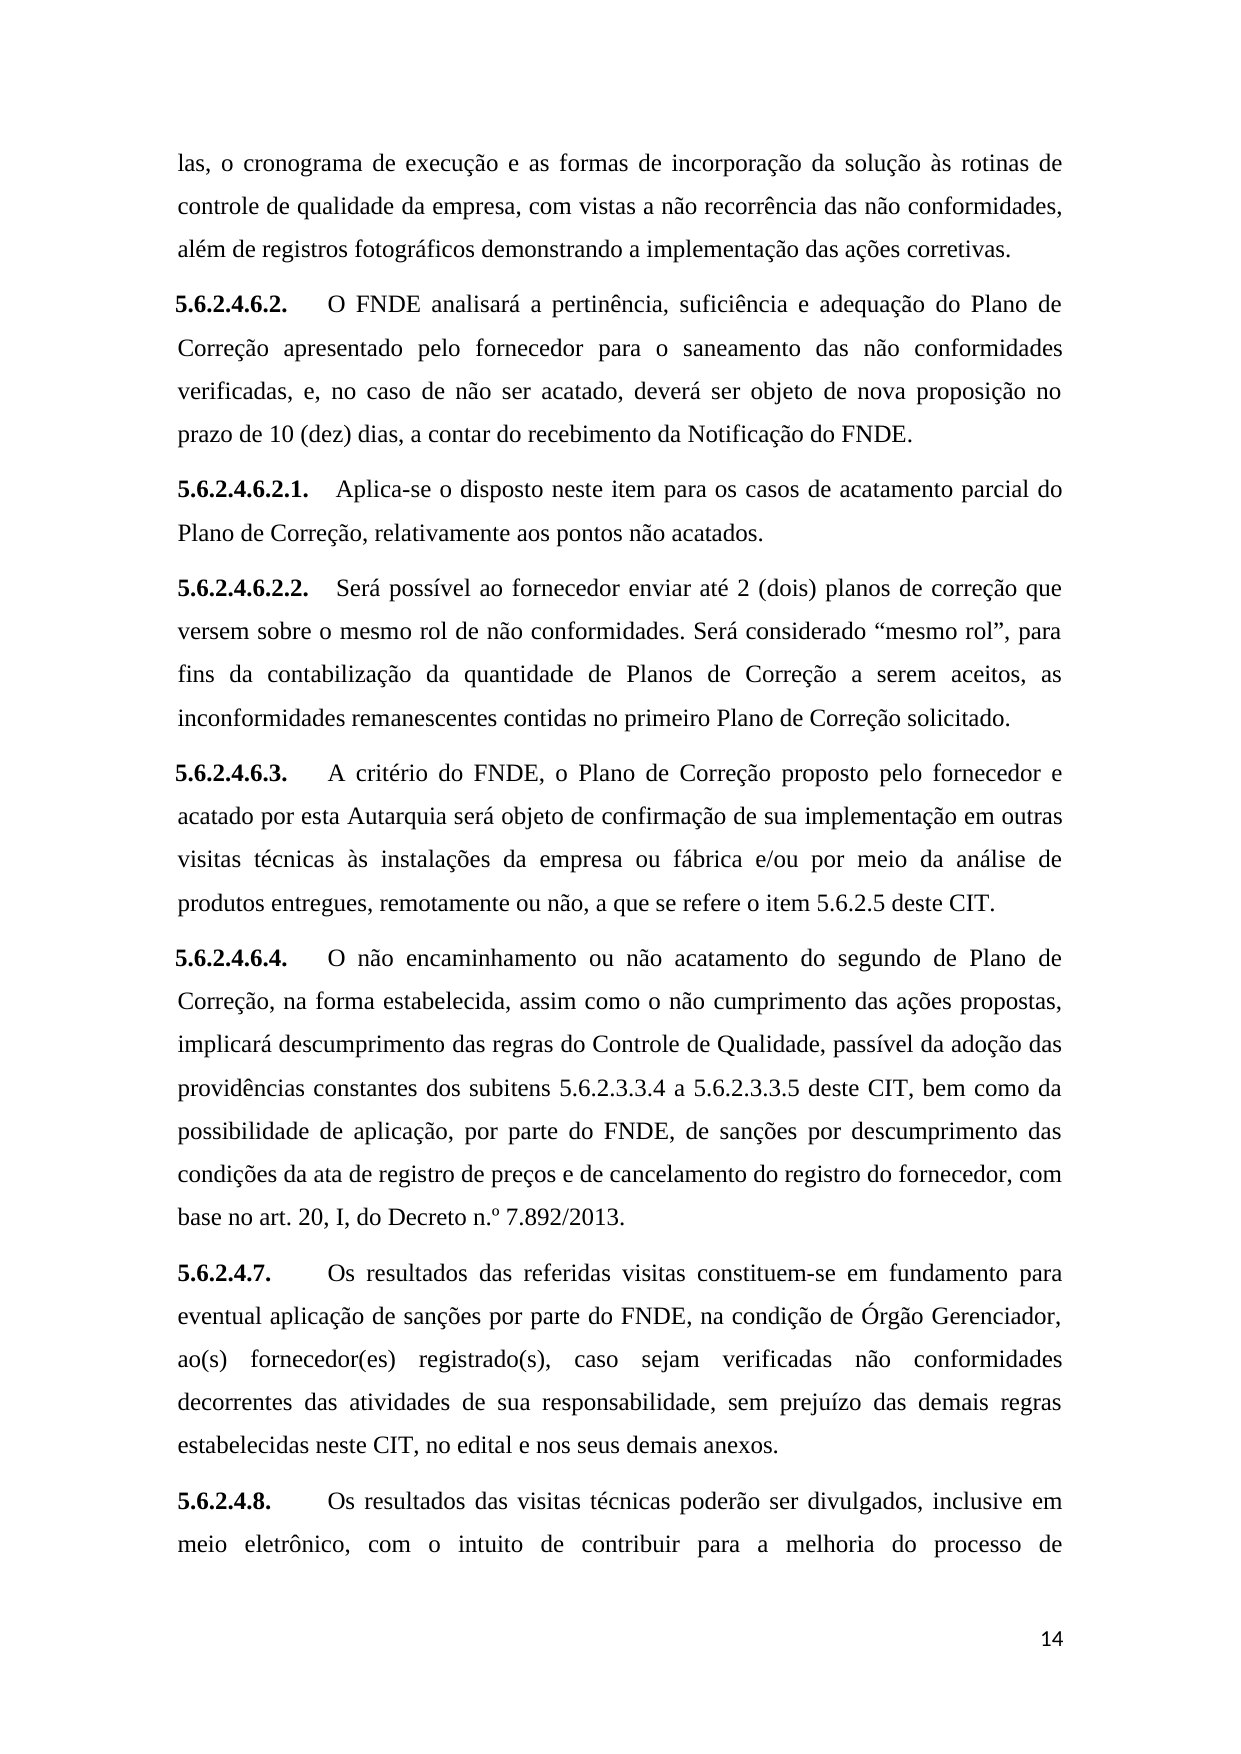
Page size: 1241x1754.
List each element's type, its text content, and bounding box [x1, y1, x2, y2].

list O FNDE analisará a pertinência, suficiência e adequação do Plano de Correção apresentado pelo fornecedor para o saneamento das não conformidades verificadas, e, no caso de não ser acatado, deverá ser objeto de nova proposição no prazo de 10 (dez) dias, a contar do recebimento da Notificação do FNDE. [175, 289, 1063, 448]
list O não encaminhamento ou não acatamento do segundo de Plano de Correção, na forma estabelecida, assim como o não cumprimento das ações propostas, implicará descumprimento das regras do Controle de Qualidade, passível da adoção das providências constantes dos subitens 5.6.2.3.3.4 a 5.6.2.3.3.5 deste CIT, bem como da possibilidade de aplicação, por parte do FNDE, de sanções por descumprimento das condições da ata de registro de preços e de cancelamento do registro do fornecedor, com base no art. 20, I, do Decreto n.º 7.892/2013. [175, 943, 1063, 1231]
list A critério do FNDE, o Plano de Correção proposto pelo fornecedor e acatado por esta Autarquia será objeto de confirmação de sua implementação em outras visitas técnicas às instalações da empresa ou fábrica e/ou por meio da análise de produtos entregues, remotamente ou não, a que se refere o item 5.6.2.5 deste CIT. [175, 758, 1063, 916]
list Aplica-se o disposto neste item para os casos de acatamento parcial do Plano de Correção, relativamente aos pontos não acatados. [177, 474, 1063, 546]
list Será possível ao fornecedor enviar até 2 (dois) planos de correção que versem sobre o mesmo rol de não conformidades. Será considerado “mesmo rol”, para fins da contabilização da quantidade de Planos de Correção a serem aceitos, as inconformidades remanescentes contidas no primeiro Plano de Correção solicitado. [177, 573, 1063, 731]
list Os resultados das referidas visitas constituem-se em fundamento para eventual aplicação de sanções por parte do FNDE, na condição de Órgão Gerenciador, ao(s) fornecedor(es) registrado(s), caso sejam verificadas não conformidades decorrentes das atividades de sua responsabilidade, sem prejuízo das demais regras estabelecidas neste CIT, no edital e nos seus demais anexos. [177, 1258, 1063, 1459]
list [177, 1486, 1063, 1558]
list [175, 148, 1063, 263]
